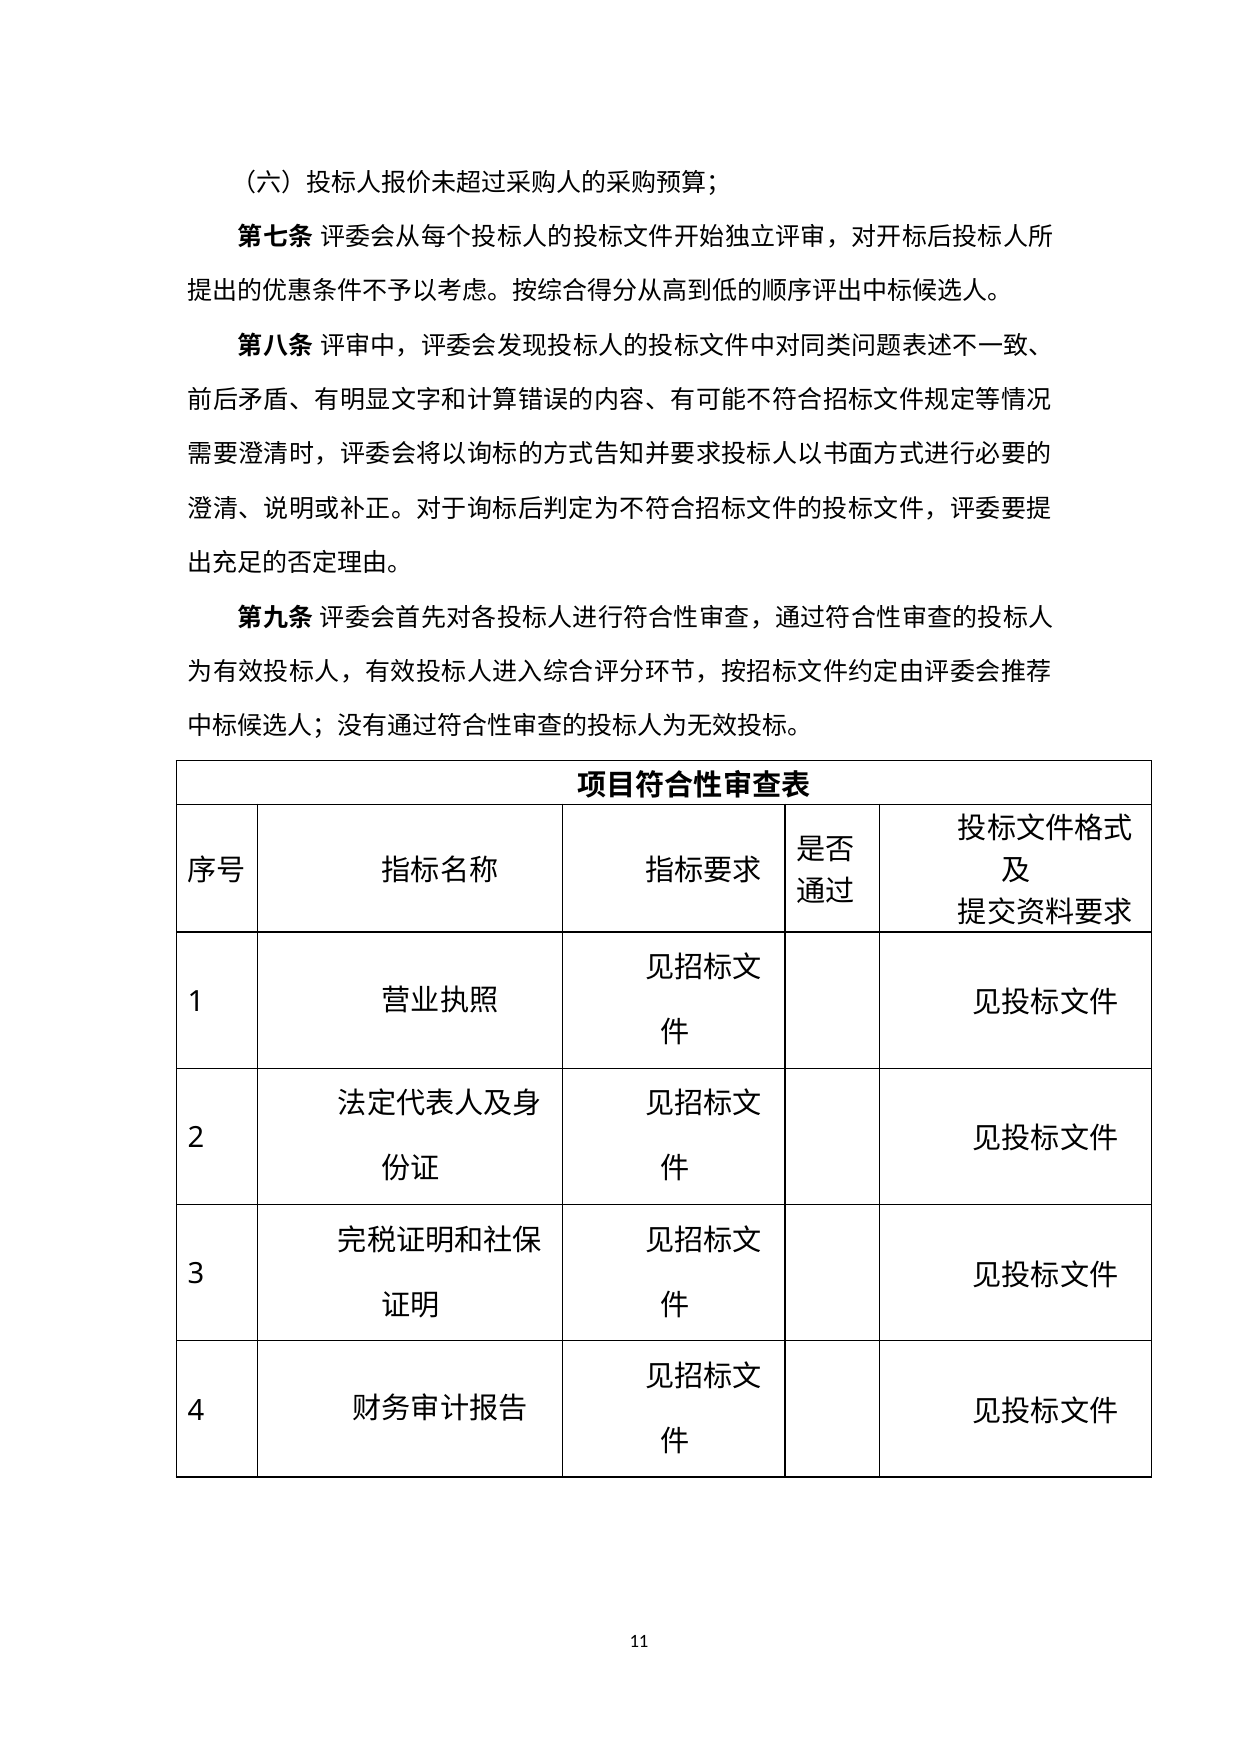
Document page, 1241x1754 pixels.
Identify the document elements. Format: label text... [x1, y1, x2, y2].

text （六）投标人报价未超过采购人的采购预算； [187, 162, 1054, 198]
table_cell 见招标文件 [563, 1069, 784, 1204]
table_cell [786, 933, 879, 1068]
table_cell 3 [177, 1205, 257, 1340]
text 第七条 评委会从每个投标人的投标文件开始独立评审，对开标后投标人所提出的优惠条件不予以考虑。按综合得分从高到低的顺序评出中标候选人。 [187, 216, 1054, 307]
table_cell 指标要求 [563, 805, 784, 931]
table_cell 2 [177, 1069, 257, 1204]
table_cell 见招标文件 [563, 933, 784, 1068]
table_cell 见投标文件 [880, 933, 1151, 1068]
table_cell 见投标文件 [880, 1341, 1151, 1476]
table_cell [786, 1069, 879, 1204]
table_cell 是否 通过 [786, 805, 879, 931]
table_cell 指标名称 [258, 805, 562, 931]
table_cell 财务审计报告 [258, 1341, 562, 1476]
table_header 项目符合性审查表 [177, 761, 1151, 803]
table_cell [786, 1205, 879, 1340]
table_cell 1 [177, 933, 257, 1068]
table_cell 见招标文件 [563, 1341, 784, 1476]
table_cell [786, 1341, 879, 1476]
table_cell 营业执照 [258, 933, 562, 1068]
table_cell 投标文件格式及 提交资料要求 [880, 805, 1151, 931]
table_cell 见投标文件 [880, 1069, 1151, 1204]
table_cell 法定代表人及身份证 [258, 1069, 562, 1204]
text 第九条 评委会首先对各投标人进行符合性审查，通过符合性审查的投标人为有效投标人，有效投标人进入综合评分环节，按招标文件约定由评委会推荐中标候选人；没有通过符合性审查的投标人为无效投标。 [187, 597, 1054, 742]
table_cell 见招标文件 [563, 1205, 784, 1340]
table_cell 4 [177, 1341, 257, 1476]
table_cell 完税证明和社保证明 [258, 1205, 562, 1340]
table_cell 见投标文件 [880, 1205, 1151, 1340]
table_cell 序号 [177, 805, 257, 931]
text 第八条 评审中，评委会发现投标人的投标文件中对同类问题表述不一致、前后矛盾、有明显文字和计算错误的内容、有可能不符合招标文件规定等情况需要澄清时，评委会将以询标的方式告知并要求投标人以书面方式进行必要的澄清、说明或补正。对于询标后判定为不符合招标文件的投标文件，评委要提出充足的否定理由。 [187, 325, 1054, 579]
